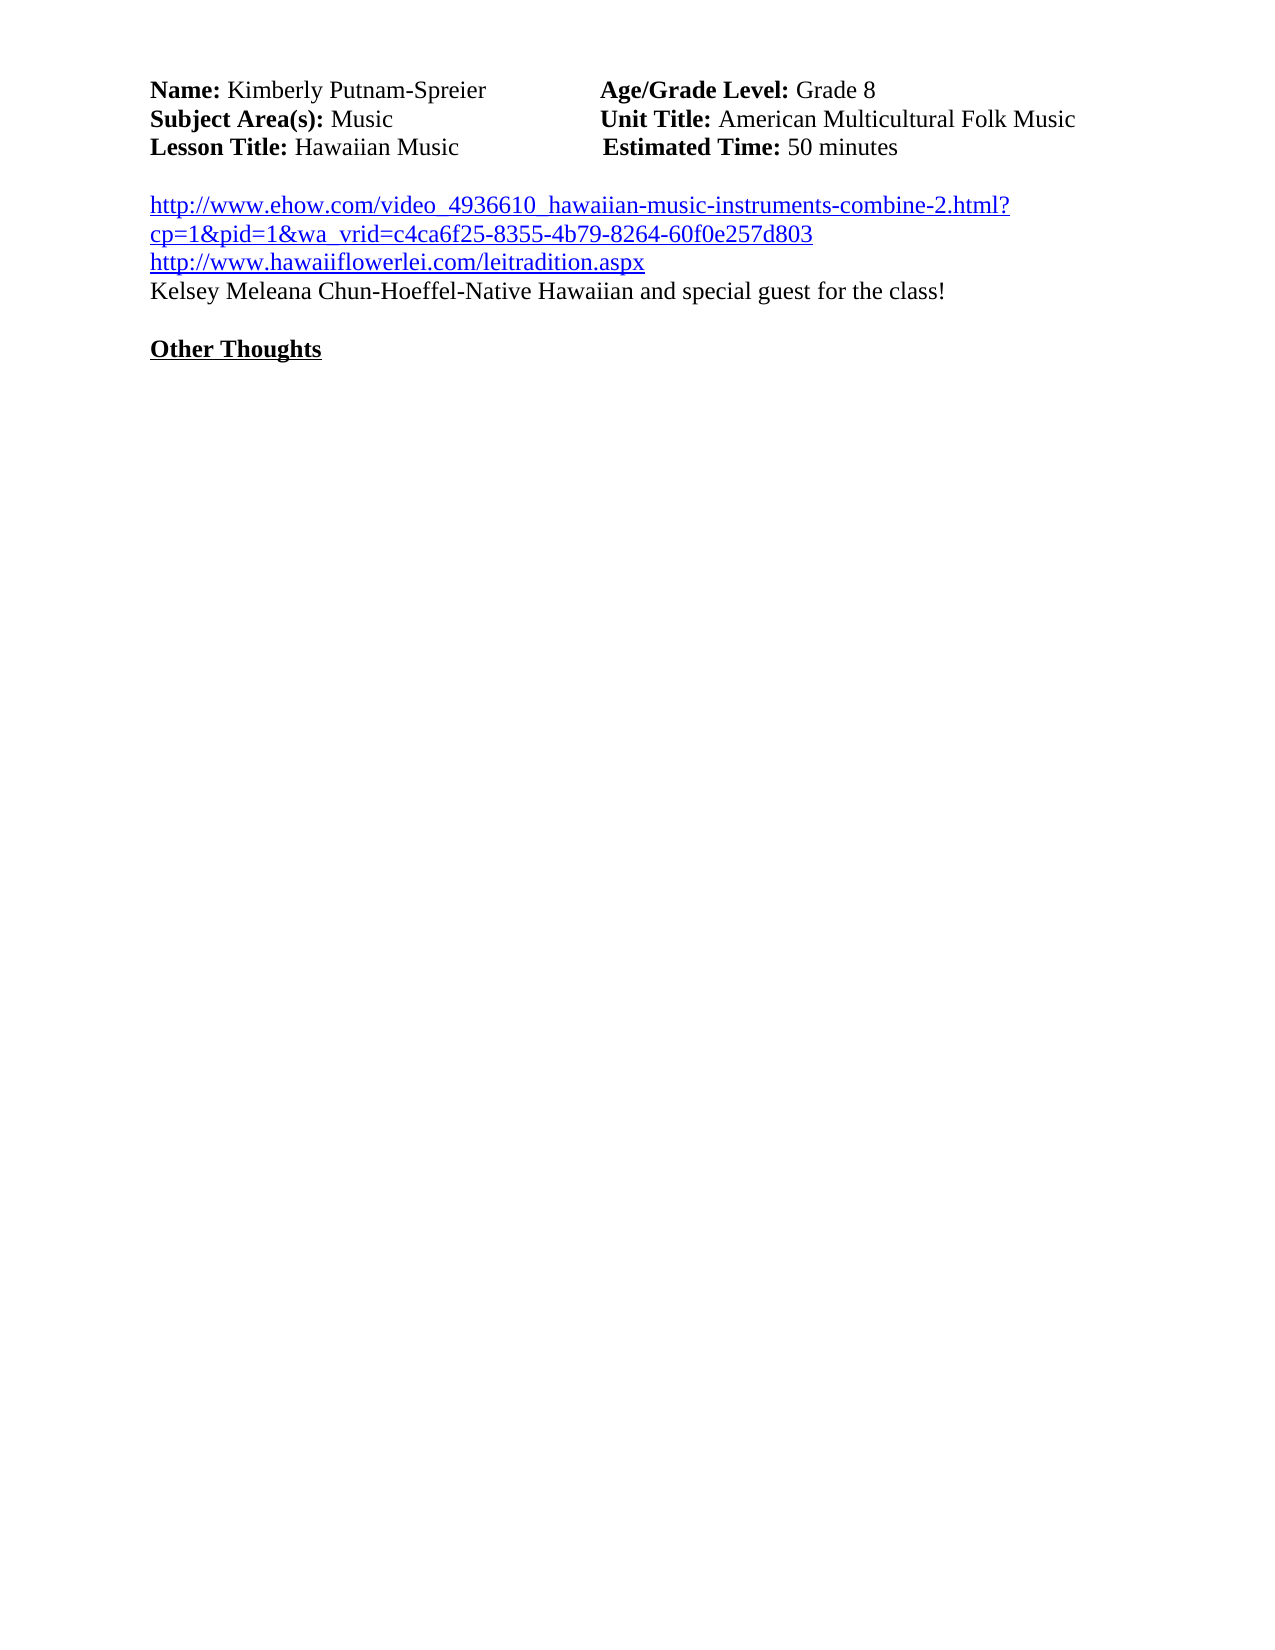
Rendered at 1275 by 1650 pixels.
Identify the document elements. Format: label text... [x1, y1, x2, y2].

text Kelsey Meleana Chun-Hoeffel-Native Hawaiian and special guest for the class! [150, 276, 1125, 305]
text http://www.hawaiiflowerlei.com/leitradition.aspx [150, 247, 1125, 276]
text http://www.ehow.com/video_4936610_hawaiian-music-instruments-combine-2.html?cp=1&pid=1&wa_vrid=c4ca6f25-8355-4b79-8264-60f0e257d803 [150, 190, 1125, 247]
text Other Thoughts [150, 334, 1125, 362]
